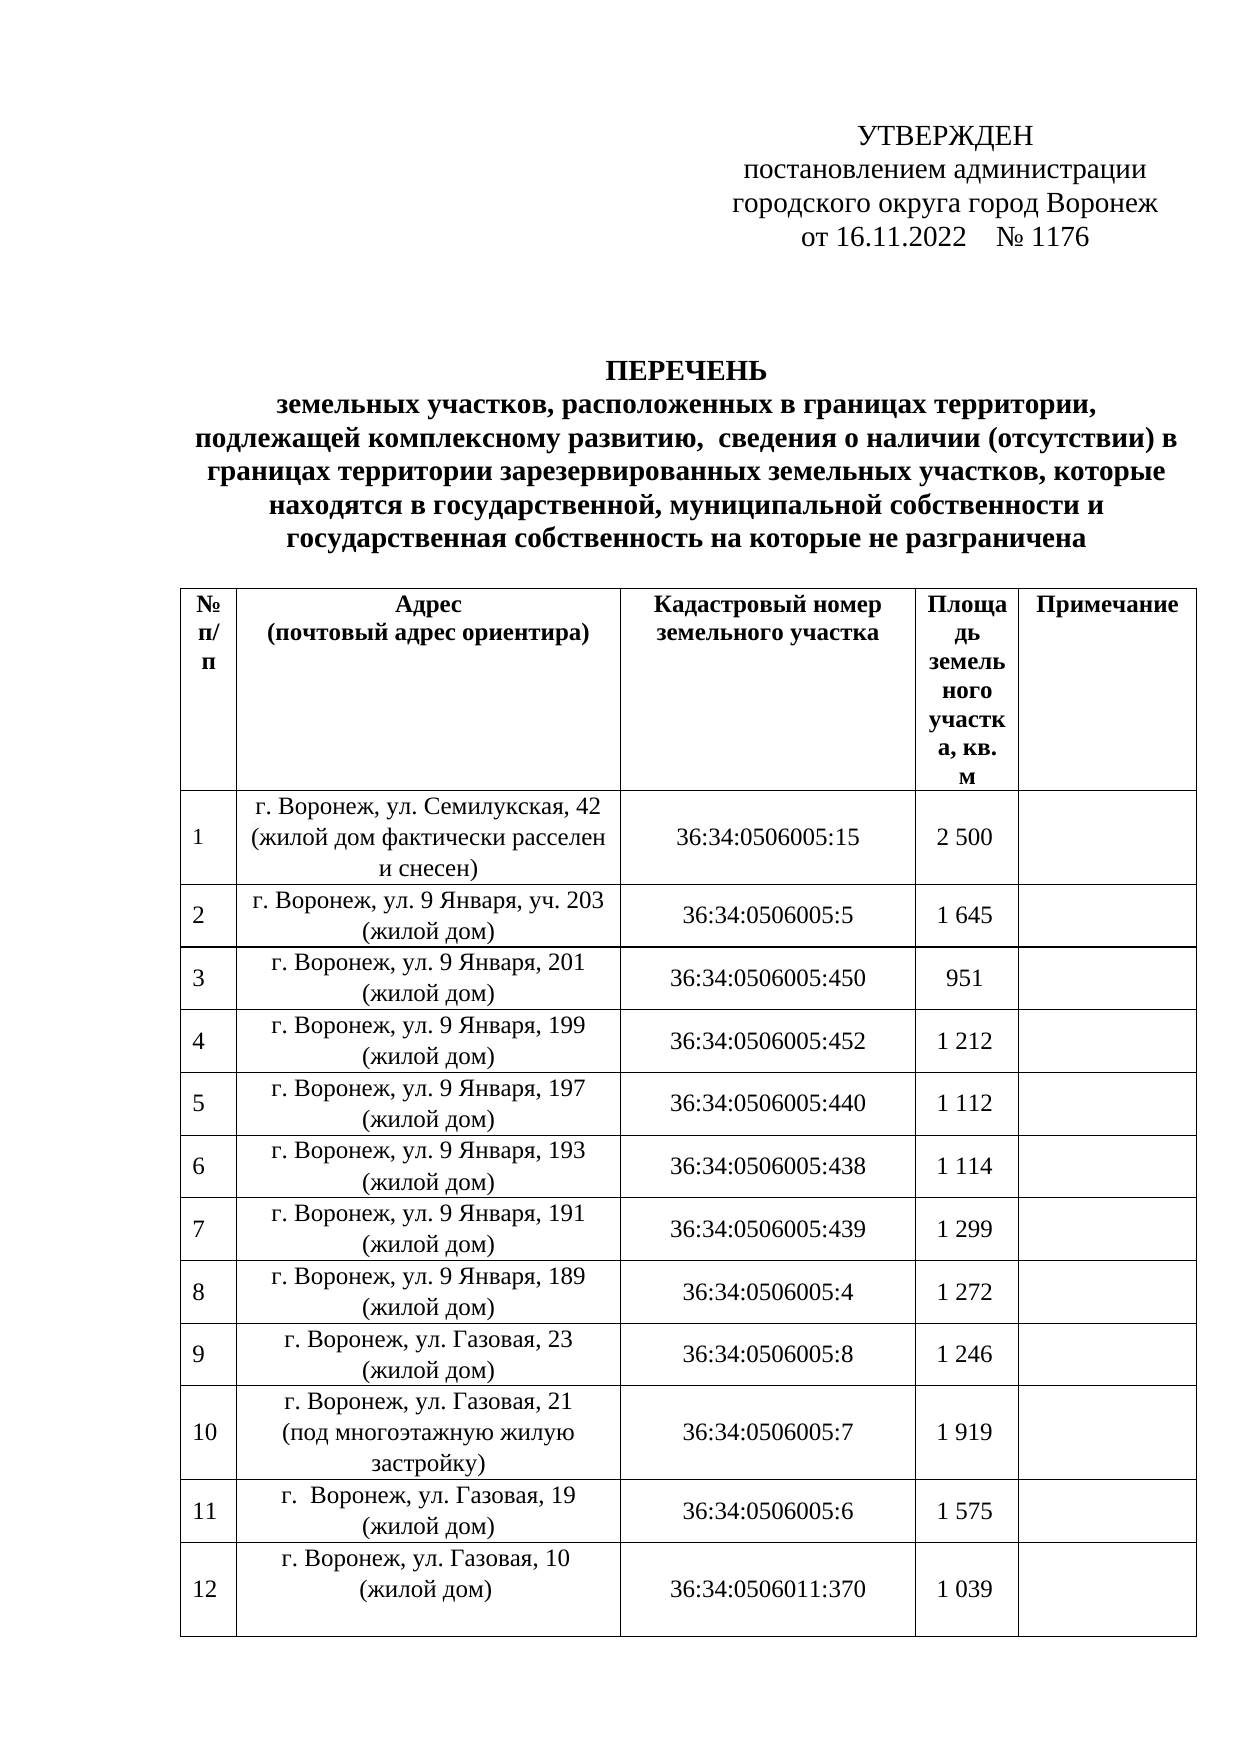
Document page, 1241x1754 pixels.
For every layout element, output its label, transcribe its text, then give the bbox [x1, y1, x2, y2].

table_cell 1 [181, 791, 236, 884]
table_cell 1 645 [916, 885, 1018, 946]
table_cell г. Воронеж, ул. Газовая, 21 (под многоэтажную жилую застройку) [237, 1386, 620, 1479]
table_cell г. Воронеж, ул. Газовая, 23 (жилой дом) [237, 1324, 620, 1385]
table_cell 1 112 [916, 1073, 1018, 1134]
text ПЕРЕЧЕНЬ [192, 353, 1181, 386]
table_cell 36:34:0506005:6 [621, 1480, 915, 1542]
table_cell 36:34:0506005:452 [621, 1010, 915, 1072]
table_cell 1 299 [916, 1198, 1018, 1260]
table_cell 3 [181, 885, 236, 946]
table_cell г. Воронеж, ул. Газовая, 10 (жилой дом) [237, 1543, 620, 1636]
table_header Площадь земельного участка, кв. м [916, 589, 1018, 790]
table_cell 36:34:0506005:438 [621, 1136, 915, 1197]
table_cell [1019, 1543, 1196, 1636]
table_cell [1019, 885, 1196, 946]
text от 16.11.2022 № 1176 [709, 219, 1181, 252]
table_cell 4 [181, 948, 236, 1009]
table_cell [181, 1073, 236, 1134]
text подлежащей комплексному развитию, сведения о наличии (отсутствии) в границах территории зарезервированных земельных участков, которые находятся в государственной, муниципальной собственности и государственная собственность на которые не разграничена [192, 420, 1181, 554]
table_cell [181, 1386, 236, 1479]
table_cell 1 212 [916, 1010, 1018, 1072]
table_cell 951 [916, 948, 1018, 1009]
table_cell 1 919 [916, 1386, 1018, 1479]
table_cell [1019, 1261, 1196, 1323]
table_cell 36:34:0506011:370 [621, 1543, 915, 1636]
table_cell 36:34:0506005:4 [621, 1261, 915, 1323]
table_header Примечание [1019, 589, 1196, 790]
table_cell [181, 1324, 236, 1385]
table_cell г. Воронеж, ул. Газовая, 19 (жилой дом) [237, 1480, 620, 1542]
table_cell г. Воронеж, ул. 9 Января, 189 (жилой дом) [237, 1261, 620, 1323]
table_cell [1019, 1480, 1196, 1542]
table_cell 36:34:0506005:450 [621, 948, 915, 1009]
table_header Адрес (почтовый адрес ориентира) [237, 589, 620, 790]
table_cell г. Воронеж, ул. Семилукская, 42 (жилой дом фактически расселен и снесен) [237, 791, 620, 884]
text УТВЕРЖДЕН [709, 118, 1181, 152]
table_cell 1 114 [916, 1136, 1018, 1197]
table_cell г. Воронеж, ул. 9 Января, 193 (жилой дом) [237, 1136, 620, 1197]
table_cell [1019, 1386, 1196, 1479]
table_cell 36:34:0506005:439 [621, 1198, 915, 1260]
table_cell г. Воронеж, ул. 9 Января, уч. 203 (жилой дом) [237, 885, 620, 946]
table_cell 1 575 [916, 1480, 1018, 1542]
table_cell [181, 1261, 236, 1323]
table_cell [1019, 948, 1196, 1009]
table_cell 36:34:0506005:8 [621, 1324, 915, 1385]
table_cell 36:34:0506005:7 [621, 1386, 915, 1479]
table_cell 1 272 [916, 1261, 1018, 1323]
table_cell 36:34:0506005:5 [621, 885, 915, 946]
table_header № п/п [181, 589, 236, 790]
table_cell 1 039 [916, 1543, 1018, 1636]
table_cell 2 500 [916, 791, 1018, 884]
table_cell [1019, 1324, 1196, 1385]
table_cell г. Воронеж, ул. 9 Января, 201 (жилой дом) [237, 948, 620, 1009]
table_cell [1019, 1198, 1196, 1260]
table_cell 36:34:0506005:440 [621, 1073, 915, 1134]
table_cell 36:34:0506005:15 [621, 791, 915, 884]
text городского округа город Воронеж [709, 185, 1181, 219]
table_cell [181, 1136, 236, 1197]
table_cell [1019, 1010, 1196, 1072]
table_cell 1 246 [916, 1324, 1018, 1385]
table_cell г. Воронеж, ул. 9 Января, 197 (жилой дом) [237, 1073, 620, 1134]
text земельных участков, расположенных в границах территории, [192, 386, 1181, 420]
table_cell [181, 1010, 236, 1072]
text постановлением администрации [709, 152, 1181, 185]
table_cell [1019, 1136, 1196, 1197]
table_cell [1019, 791, 1196, 884]
table_cell [181, 1480, 236, 1542]
table_cell [181, 1198, 236, 1260]
table_cell [1019, 1073, 1196, 1134]
table_cell г. Воронеж, ул. 9 Января, 191 (жилой дом) [237, 1198, 620, 1260]
table_cell [181, 1543, 236, 1636]
table_cell г. Воронеж, ул. 9 Января, 199 (жилой дом) [237, 1010, 620, 1072]
table_header Кадастровый номер земельного участка [621, 589, 915, 790]
